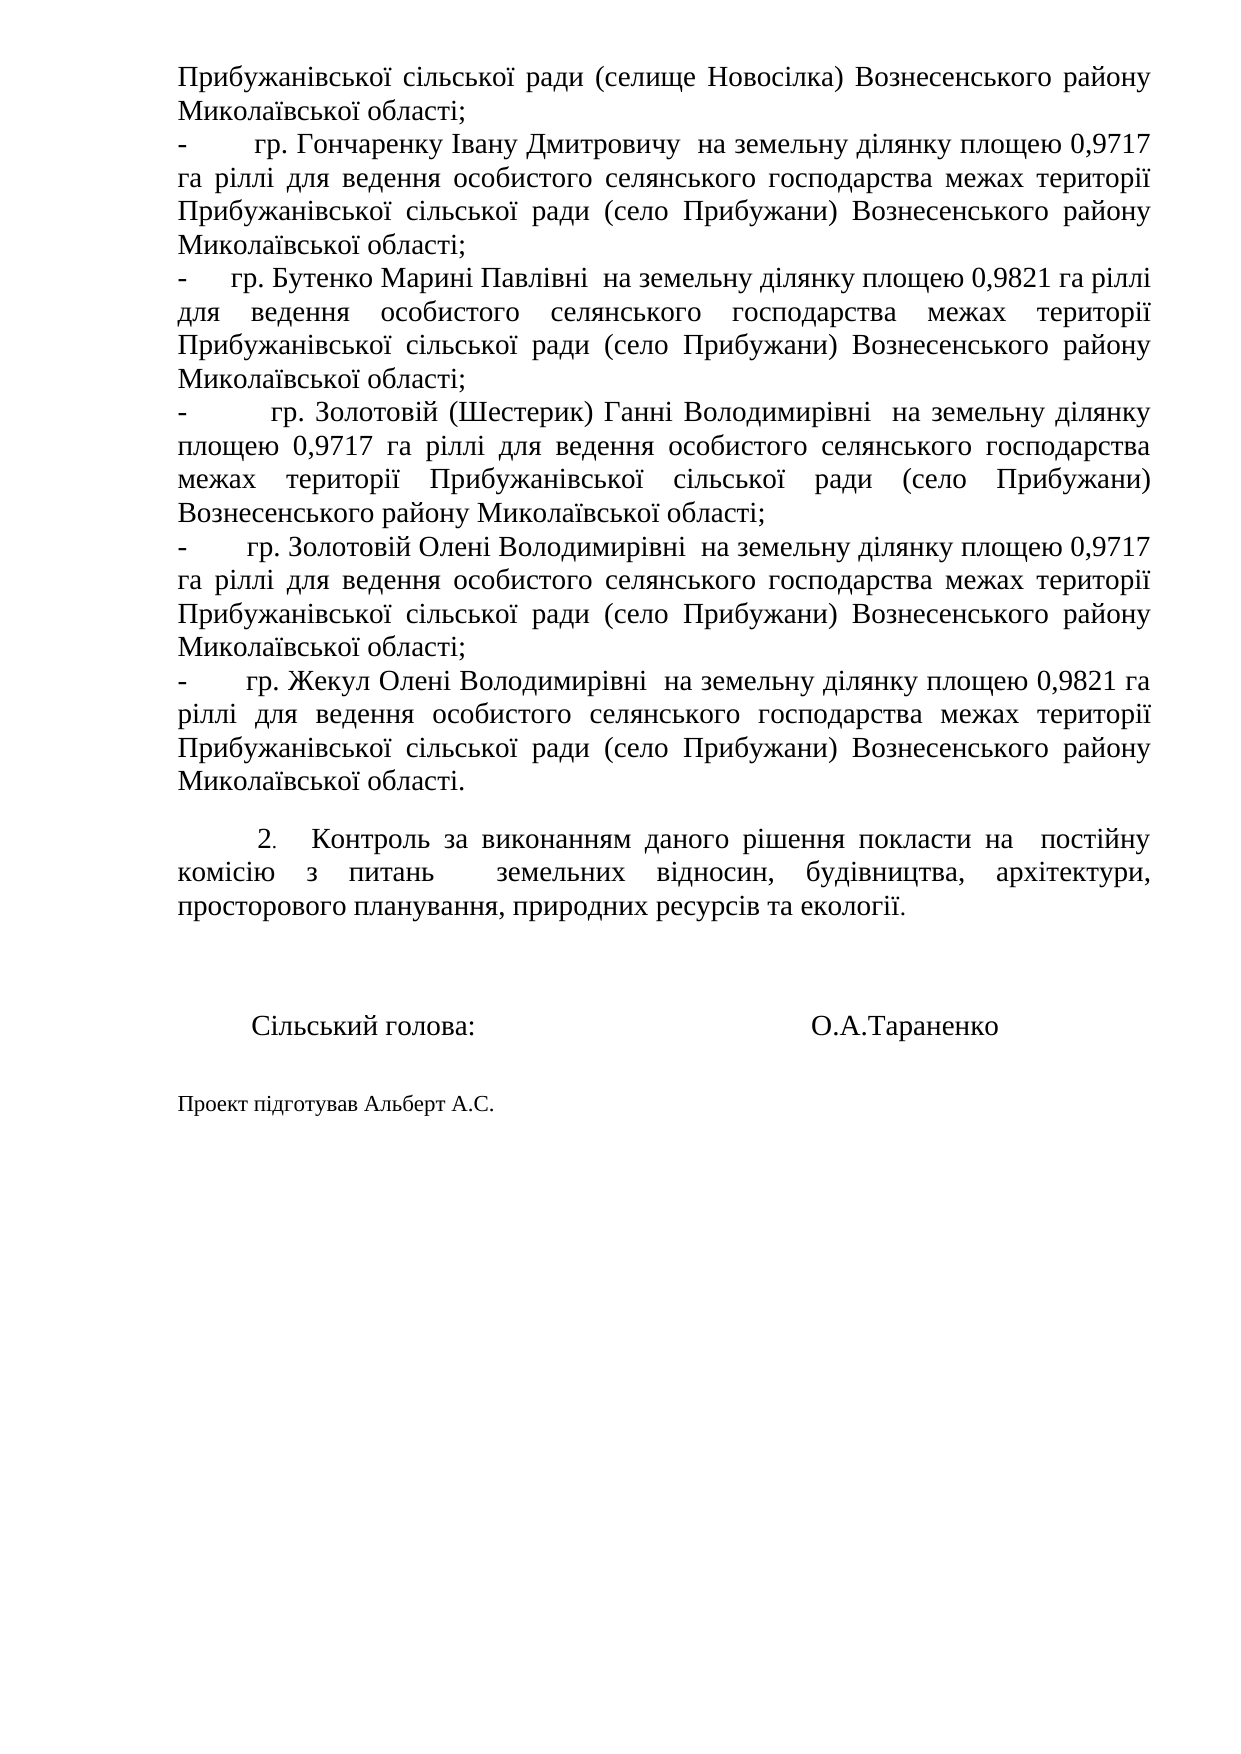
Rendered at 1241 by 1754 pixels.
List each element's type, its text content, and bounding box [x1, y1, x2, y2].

text - гр. Жекул Олені Володимирівні на земельну ділянку площею 0,9821 га ріллі для ведення особистого селянського господарства межах території Прибужанівської сільської ради (село Прибужани) Вознесенського району Миколаївської області. [177, 663, 1152, 797]
list 2. Контроль за виконанням даного рішення покласти на постійну комісію з питань земельних відносин, будівництва, архітектури, просторового планування, природних ресурсів та екології. [177, 821, 1152, 922]
text - гр. Бутенко Марині Павлівні на земельну ділянку площею 0,9821 га ріллі для ведення особистого селянського господарства межах території Прибужанівської сільської ради (село Прибужани) Вознесенського району Миколаївської області; [177, 260, 1152, 394]
text - гр. Золотовій Олені Володимирівні на земельну ділянку площею 0,9717 га ріллі для ведення особистого селянського господарства межах території Прибужанівської сільської ради (село Прибужани) Вознесенського району Миколаївської області; [177, 529, 1152, 663]
list Проект підготував Альберт А.С. [177, 1089, 1152, 1116]
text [177, 59, 1152, 126]
text - гр. Золотовій (Шестерик) Ганні Володимирівні на земельну ділянку площею 0,9717 га ріллі для ведення особистого селянського господарства межах території Прибужанівської сільської ради (село Прибужани) Вознесенського району Миколаївської області; [177, 394, 1152, 529]
text Сільський голова: О.А.Тараненко [177, 1008, 1152, 1041]
text - гр. Гончаренку Івану Дмитровичу на земельну ділянку площею 0,9717 га ріллі для ведення особистого селянського господарства межах території Прибужанівської сільської ради (село Прибужани) Вознесенського району Миколаївської області; [177, 126, 1152, 260]
